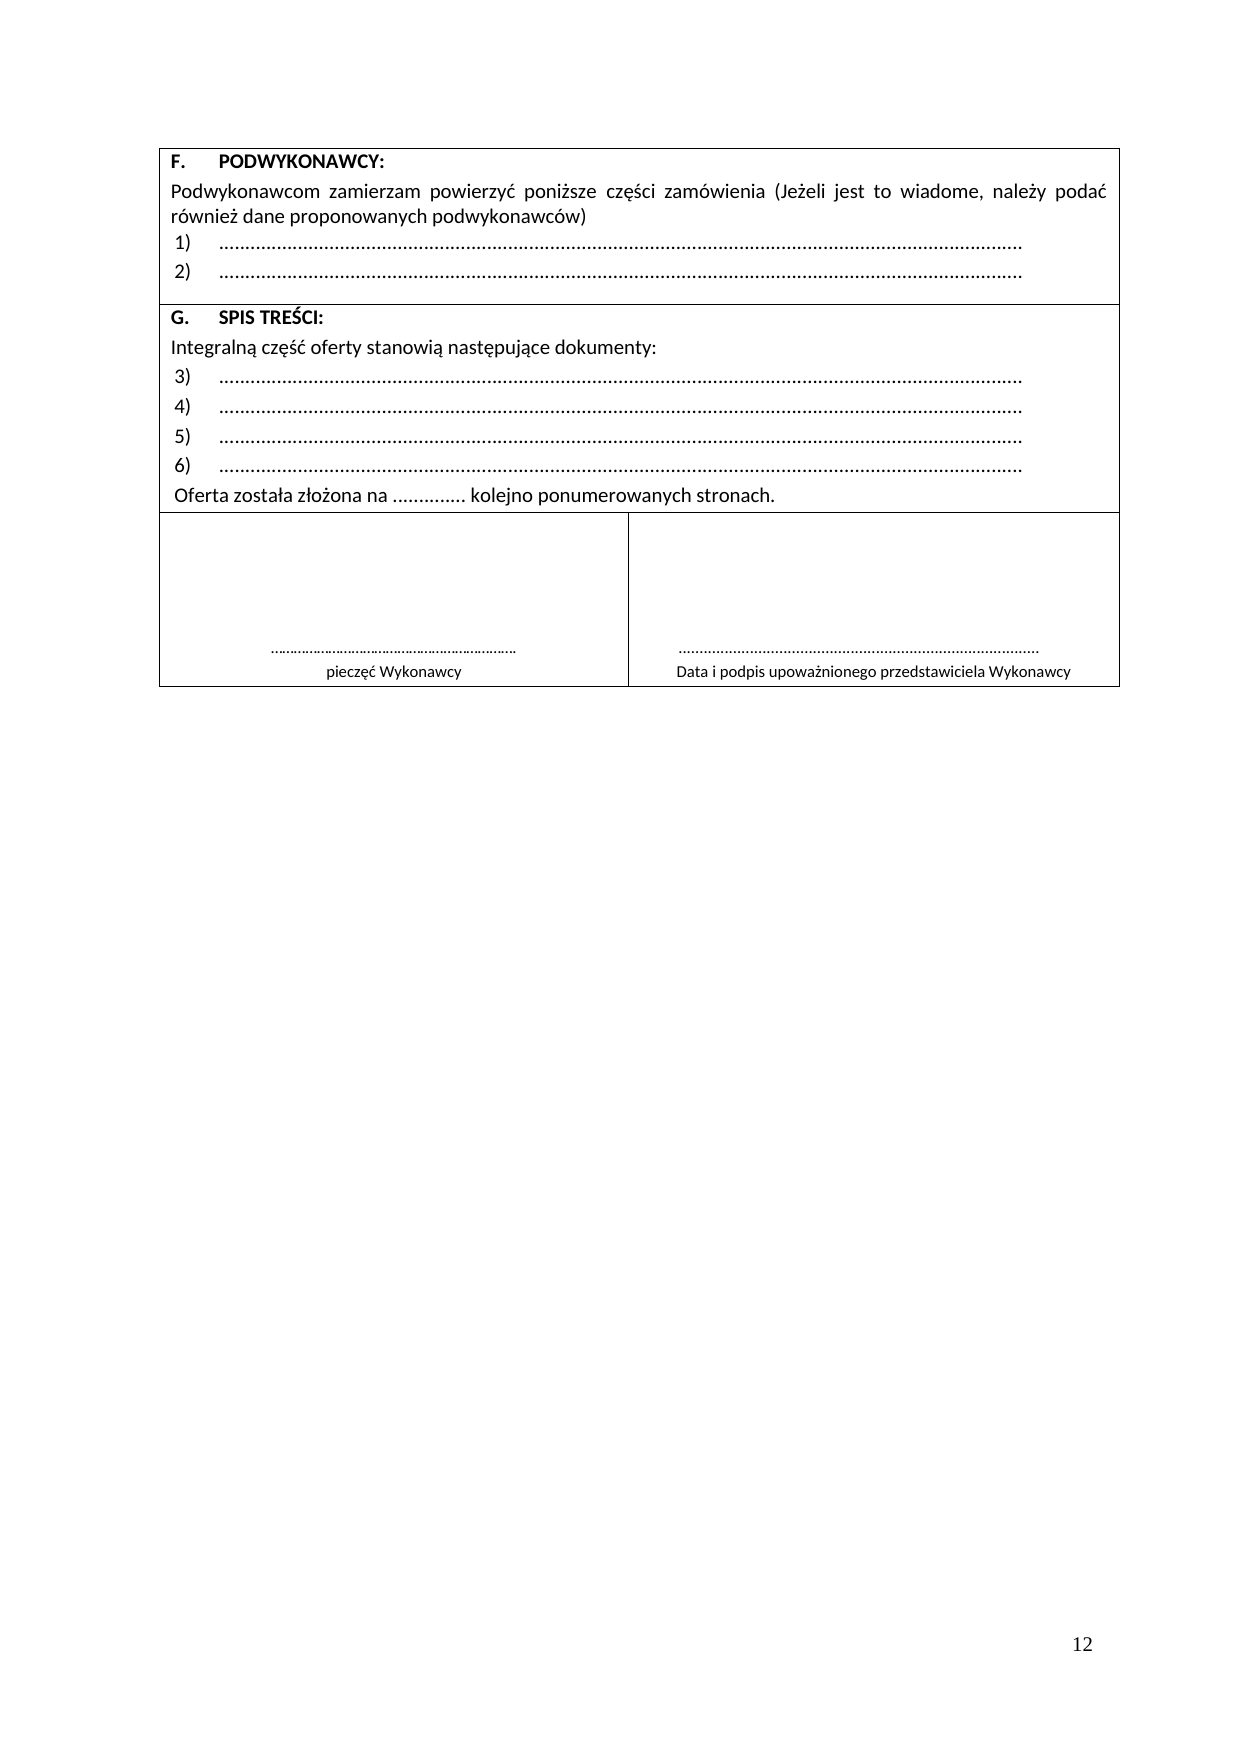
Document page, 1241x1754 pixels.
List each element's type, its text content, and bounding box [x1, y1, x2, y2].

table_cell ...................................................................................... Data i podpis upoważnionego przedstawiciela Wykonawcy [629, 513, 1119, 686]
table_cell SPIS TREŚCI: Integralną część oferty stanowią następujące dokumenty: ......................................................................................................................................................... ......................................................................................................................................................... ......................................................................................................................................................... ......................................................................................................................................................... Oferta została złożona na .............. kolejno ponumerowanych stronach. [160, 305, 1119, 512]
table_cell PODWYKONAWCY: Podwykonawcom zamierzam powierzyć poniższe części zamówienia (Jeżeli jest to wiadome, należy podać również dane proponowanych podwykonawców) ......................................................................................................................................................... ......................................................................................................................................................... [160, 149, 1119, 303]
table_cell ………………………………………………………. pieczęć Wykonawcy [160, 513, 628, 686]
